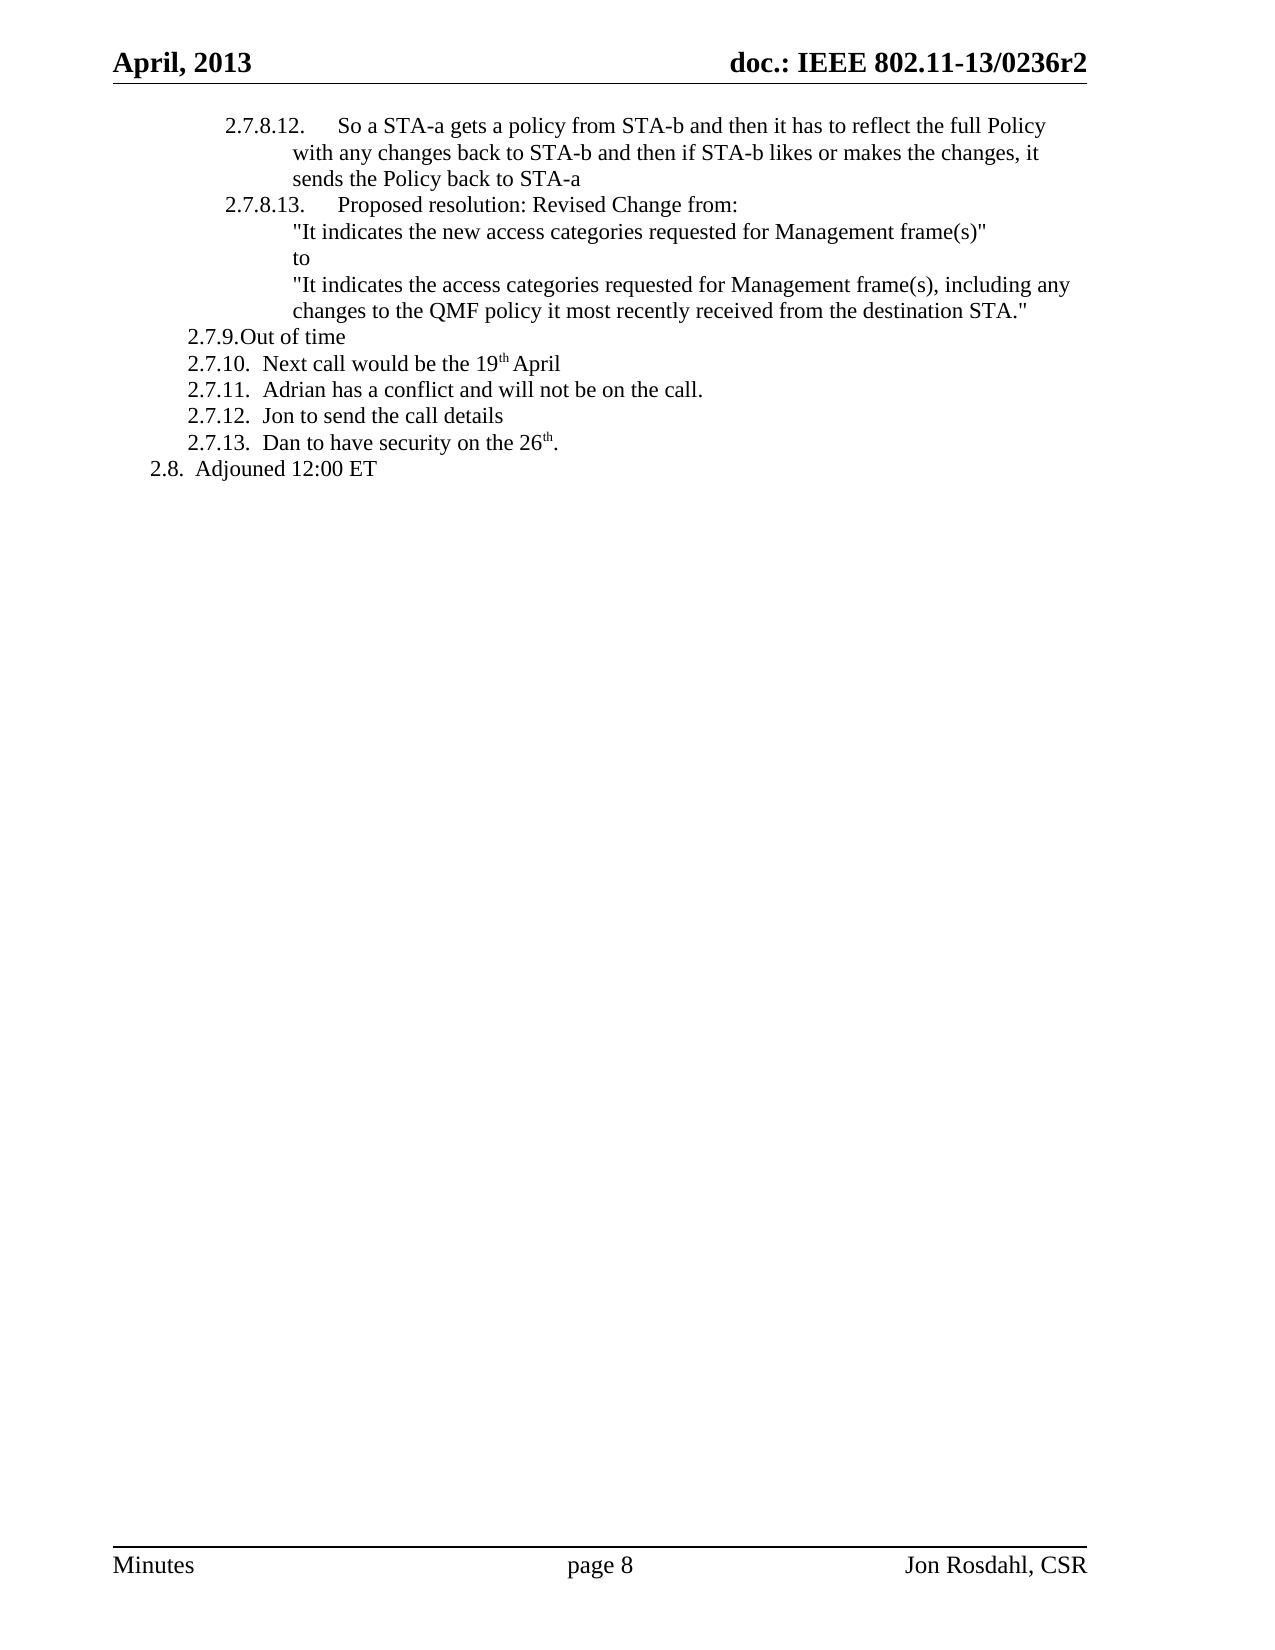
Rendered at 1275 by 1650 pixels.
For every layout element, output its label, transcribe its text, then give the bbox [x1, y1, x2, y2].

list So a STA-a gets a policy from STA-b and then it has to reflect the full Policy with any changes back to STA-b and then if STA-b likes or makes the changes, it sends the Policy back to STA-a [225, 112, 1087, 192]
list Out of time [187, 323, 1087, 350]
list Jon to send the call details [187, 402, 1087, 429]
list Adrian has a conflict and will not be on the call. [187, 376, 1087, 402]
list Proposed resolution: Revised Change from: "It indicates the new access categories requested for Management frame(s)" to "It indicates the access categories requested for Management frame(s), including any changes to the QMF policy it most recently received from the destination STA." [225, 192, 1087, 323]
list Dan to have security on the 26th. [187, 429, 1087, 455]
list Next call would be the 19th April [187, 350, 1087, 376]
list Adjouned 12:00 ET [150, 455, 1087, 481]
